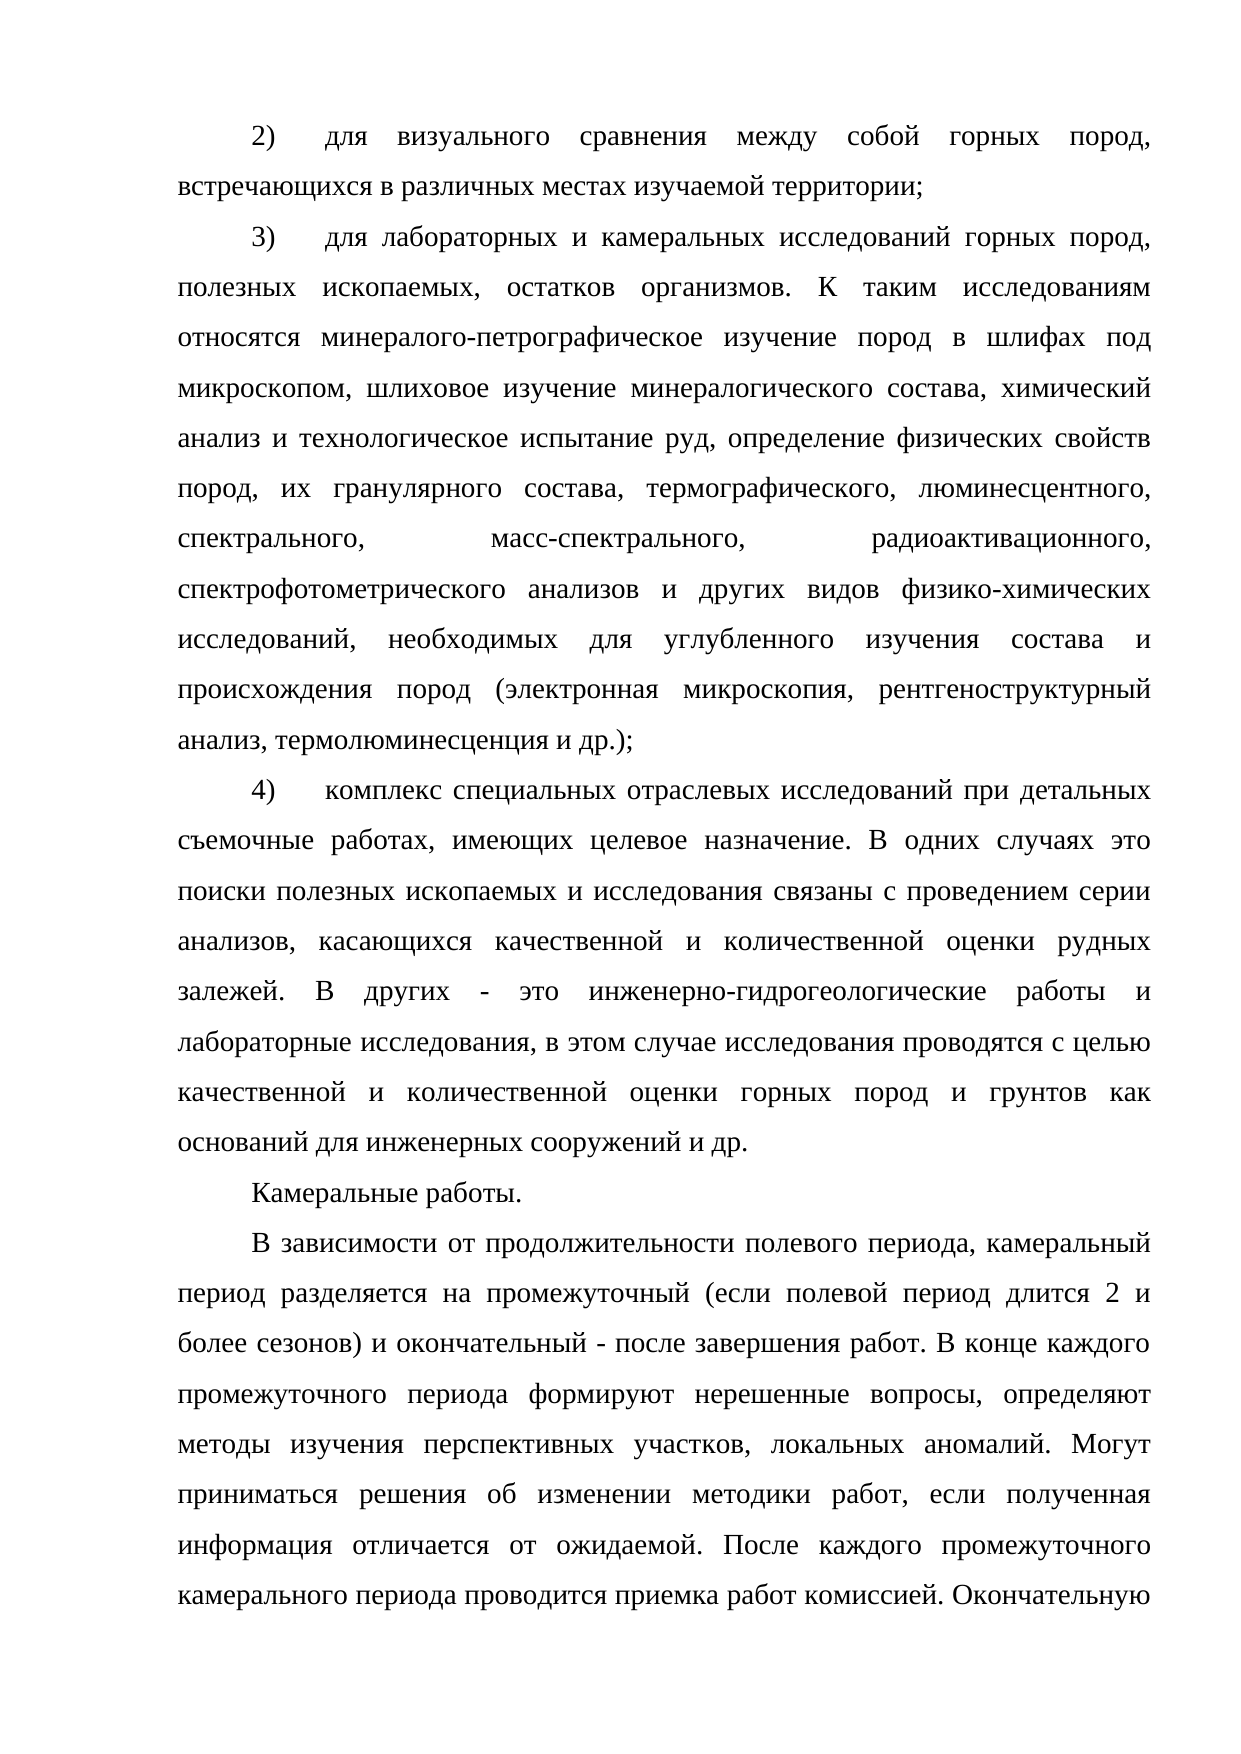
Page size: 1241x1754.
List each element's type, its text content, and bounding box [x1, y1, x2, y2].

text Камеральные работы. [177, 1175, 1152, 1208]
list комплекс специальных отраслевых исследований при детальных съемочные работах, имеющих целевое назначение. В одних случаях это поиски полезных ископаемых и исследования связаны с проведением серии анализов, касающихся качественной и количественной оценки рудных залежей. В других - это инженерно-гидрогеологические работы и лабораторные исследования, в этом случае исследования проводятся с целью качественной и количественной оценки горных пород и грунтов как оснований для инженерных сооружений и др. [177, 772, 1152, 1158]
list для визуального сравнения между собой горных пород, встречающихся в различных местах изучаемой территории; [177, 118, 1152, 202]
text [177, 1225, 1152, 1611]
list для лабораторных и камеральных исследований горных пород, полезных ископаемых, остатков организмов. К таким исследованиям относятся минералого-петрографическое изучение пород в шлифах под микроскопом, шлиховое изучение минералогического состава, химический анализ и технологическое испытание руд, определение физических свойств пород, их гранулярного состава, термографического, люминесцентного, спектрального, масс-спектрального, радиоактивационного, спектрофотометрического анализов и других видов физико-химических исследований, необходимых для углубленного изучения состава и происхождения пород (электронная микроскопия, рентгеноструктурный анализ, термолюминесценция и др.); [177, 219, 1152, 755]
